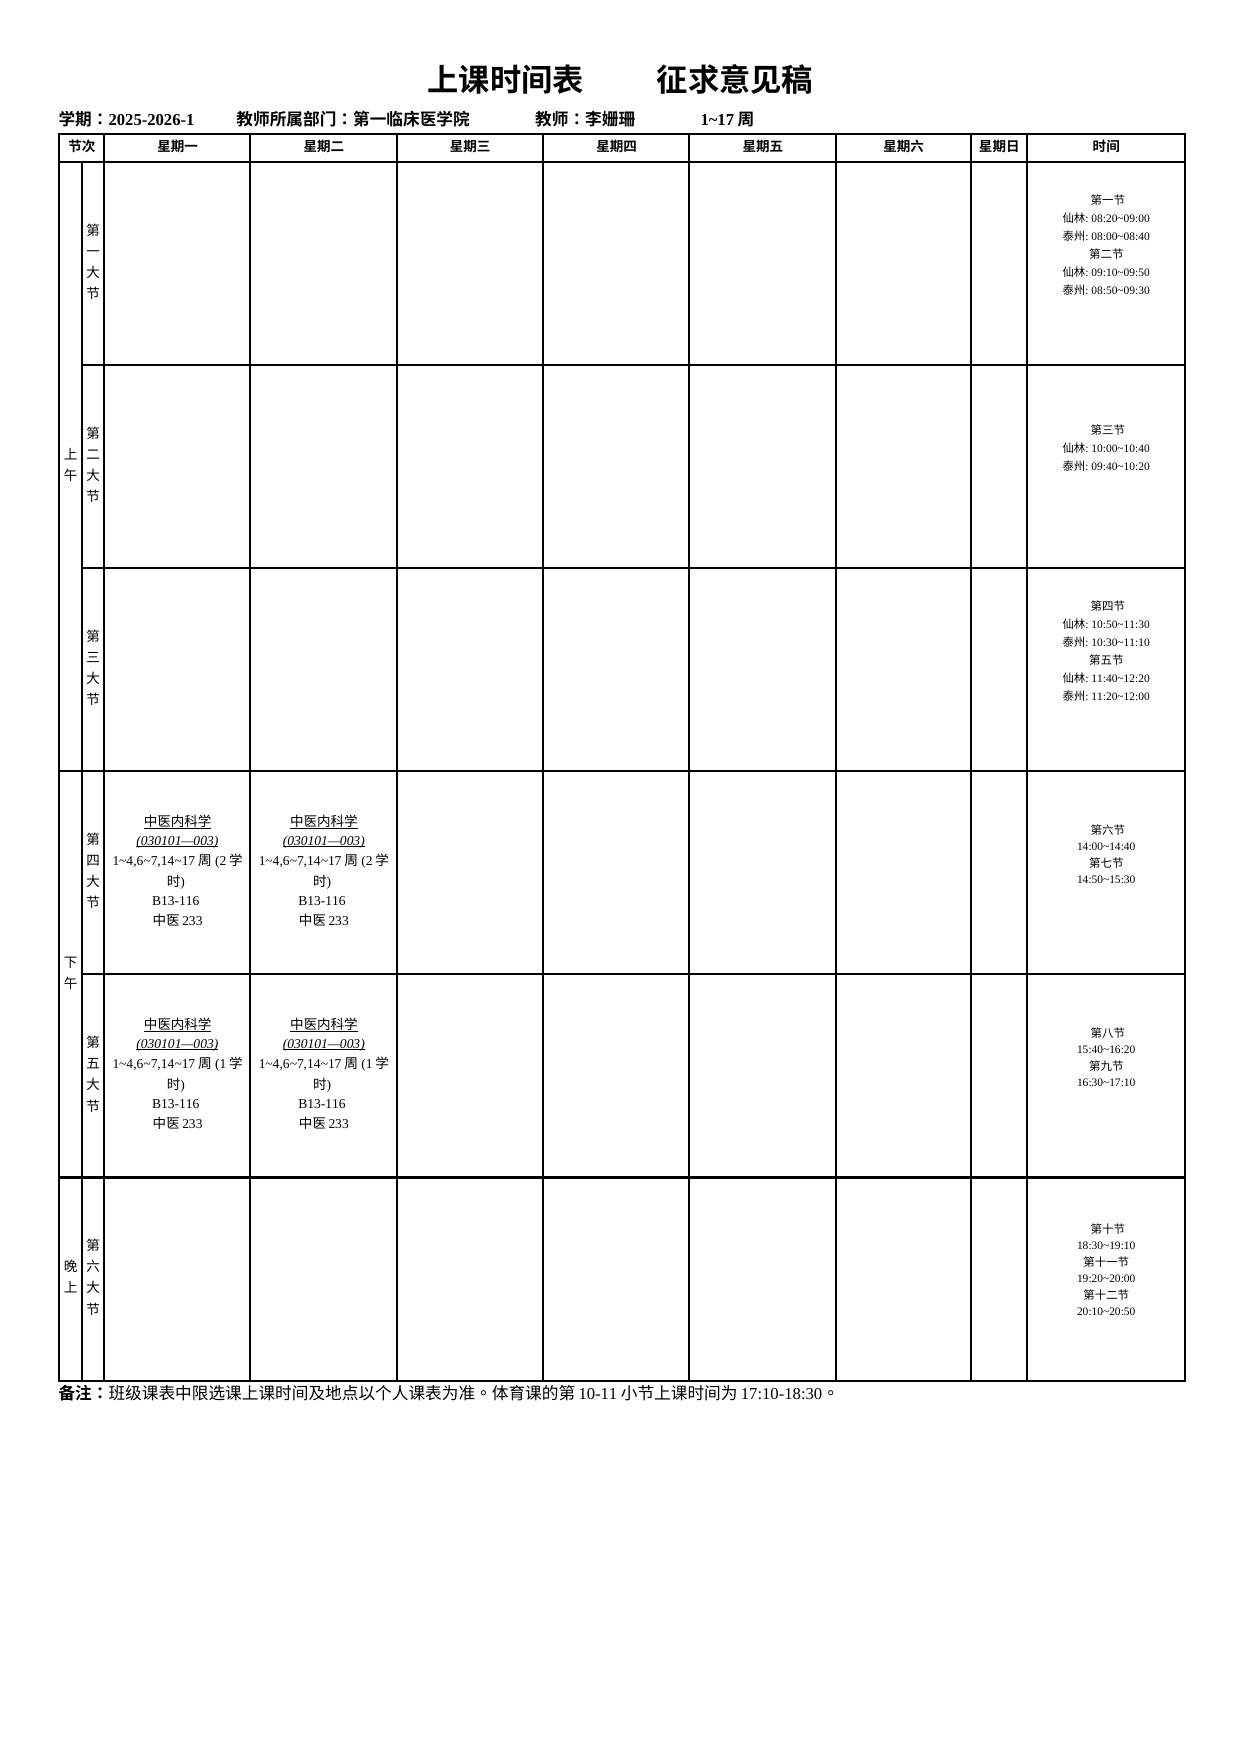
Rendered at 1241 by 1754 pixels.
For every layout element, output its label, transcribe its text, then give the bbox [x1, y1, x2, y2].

table_cell [837, 772, 970, 973]
table_cell [837, 366, 970, 567]
table_header 节次 [60, 135, 103, 161]
table_cell [544, 366, 688, 567]
text 上课时间表 征求意见稿 [58, 58, 1182, 101]
table_cell [251, 366, 396, 567]
table_cell [544, 1179, 688, 1379]
table_cell [690, 1179, 835, 1379]
table_cell [972, 975, 1026, 1176]
table_cell [544, 975, 688, 1176]
table_cell 中医内科学 (030101—003) 1~4,6~7,14~17周 (2学时) B13-116 中医233 [251, 772, 396, 973]
table_cell [837, 569, 970, 770]
table_cell [544, 163, 688, 364]
table_header 星期一 [105, 135, 249, 161]
table_cell 第三大节 [83, 569, 103, 770]
table_header 星期日 [972, 135, 1026, 161]
table_cell 第六大节 [83, 1179, 103, 1379]
table_cell 第一节 仙林: 08:20~09:00 泰州: 08:00~08:40 第二节 仙林: 09:10~09:50 泰州: 08:50~09:30 [1028, 163, 1184, 364]
table_cell 第八节 15:40~16:20 第九节 16:30~17:10 [1028, 975, 1184, 1176]
table_cell [690, 366, 835, 567]
table_cell 上午 [60, 163, 81, 770]
table_cell 第二大节 [83, 366, 103, 567]
table_cell [837, 975, 970, 1176]
table_cell 第十节 18:30~19:10 第十一节 19:20~20:00 第十二节 20:10~20:50 [1028, 1179, 1184, 1379]
table_cell 中医内科学 (030101—003) 1~4,6~7,14~17周 (1学时) B13-116 中医233 [105, 975, 249, 1176]
table_cell [398, 975, 542, 1176]
table_cell 第三节 仙林: 10:00~10:40 泰州: 09:40~10:20 [1028, 366, 1184, 567]
table_cell [105, 1179, 249, 1379]
table_header 时间 [1028, 135, 1184, 161]
table_cell [972, 569, 1026, 770]
table_cell 第五大节 [83, 975, 103, 1176]
table_header 星期三 [398, 135, 542, 161]
table_header 星期二 [251, 135, 396, 161]
table_cell 中医内科学 (030101—003) 1~4,6~7,14~17周 (1学时) B13-116 中医233 [251, 975, 396, 1176]
table_cell [690, 569, 835, 770]
table_cell [251, 163, 396, 364]
table_cell [972, 366, 1026, 567]
text 学期：2025-2026-1 教师所属部门：第一临床医学院 教师：李姗珊 1~17周 [58, 107, 1182, 130]
table_cell [837, 1179, 970, 1379]
table_cell [690, 772, 835, 973]
table_cell 晚上 [60, 1179, 81, 1379]
table_cell [398, 772, 542, 973]
table_cell [972, 1179, 1026, 1379]
table_cell 第一大节 [83, 163, 103, 364]
text 备注：班级课表中限选课上课时间及地点以个人课表为准。体育课的第10-11小节上课时间为17:10-18:30。 [58, 1382, 1182, 1404]
table_cell [544, 569, 688, 770]
table_header 星期五 [690, 135, 835, 161]
table_cell 第四节 仙林: 10:50~11:30 泰州: 10:30~11:10 第五节 仙林: 11:40~12:20 泰州: 11:20~12:00 [1028, 569, 1184, 770]
table_cell [398, 569, 542, 770]
table_cell [105, 569, 249, 770]
table_cell [690, 163, 835, 364]
table_cell [398, 163, 542, 364]
table_cell [837, 163, 970, 364]
table_cell [105, 366, 249, 567]
table_header 星期四 [544, 135, 688, 161]
table_cell 下午 [60, 772, 81, 1176]
table_cell [398, 1179, 542, 1379]
table_cell [105, 163, 249, 364]
table_cell [251, 1179, 396, 1379]
table_cell [544, 772, 688, 973]
table_cell [690, 975, 835, 1176]
table_cell 第六节 14:00~14:40 第七节 14:50~15:30 [1028, 772, 1184, 973]
table_cell [972, 772, 1026, 973]
table_cell [398, 366, 542, 567]
table_cell [251, 569, 396, 770]
table_cell [972, 163, 1026, 364]
table_cell 第四大节 [83, 772, 103, 973]
table_cell 中医内科学 (030101—003) 1~4,6~7,14~17周 (2学时) B13-116 中医233 [105, 772, 249, 973]
table_header 星期六 [837, 135, 970, 161]
